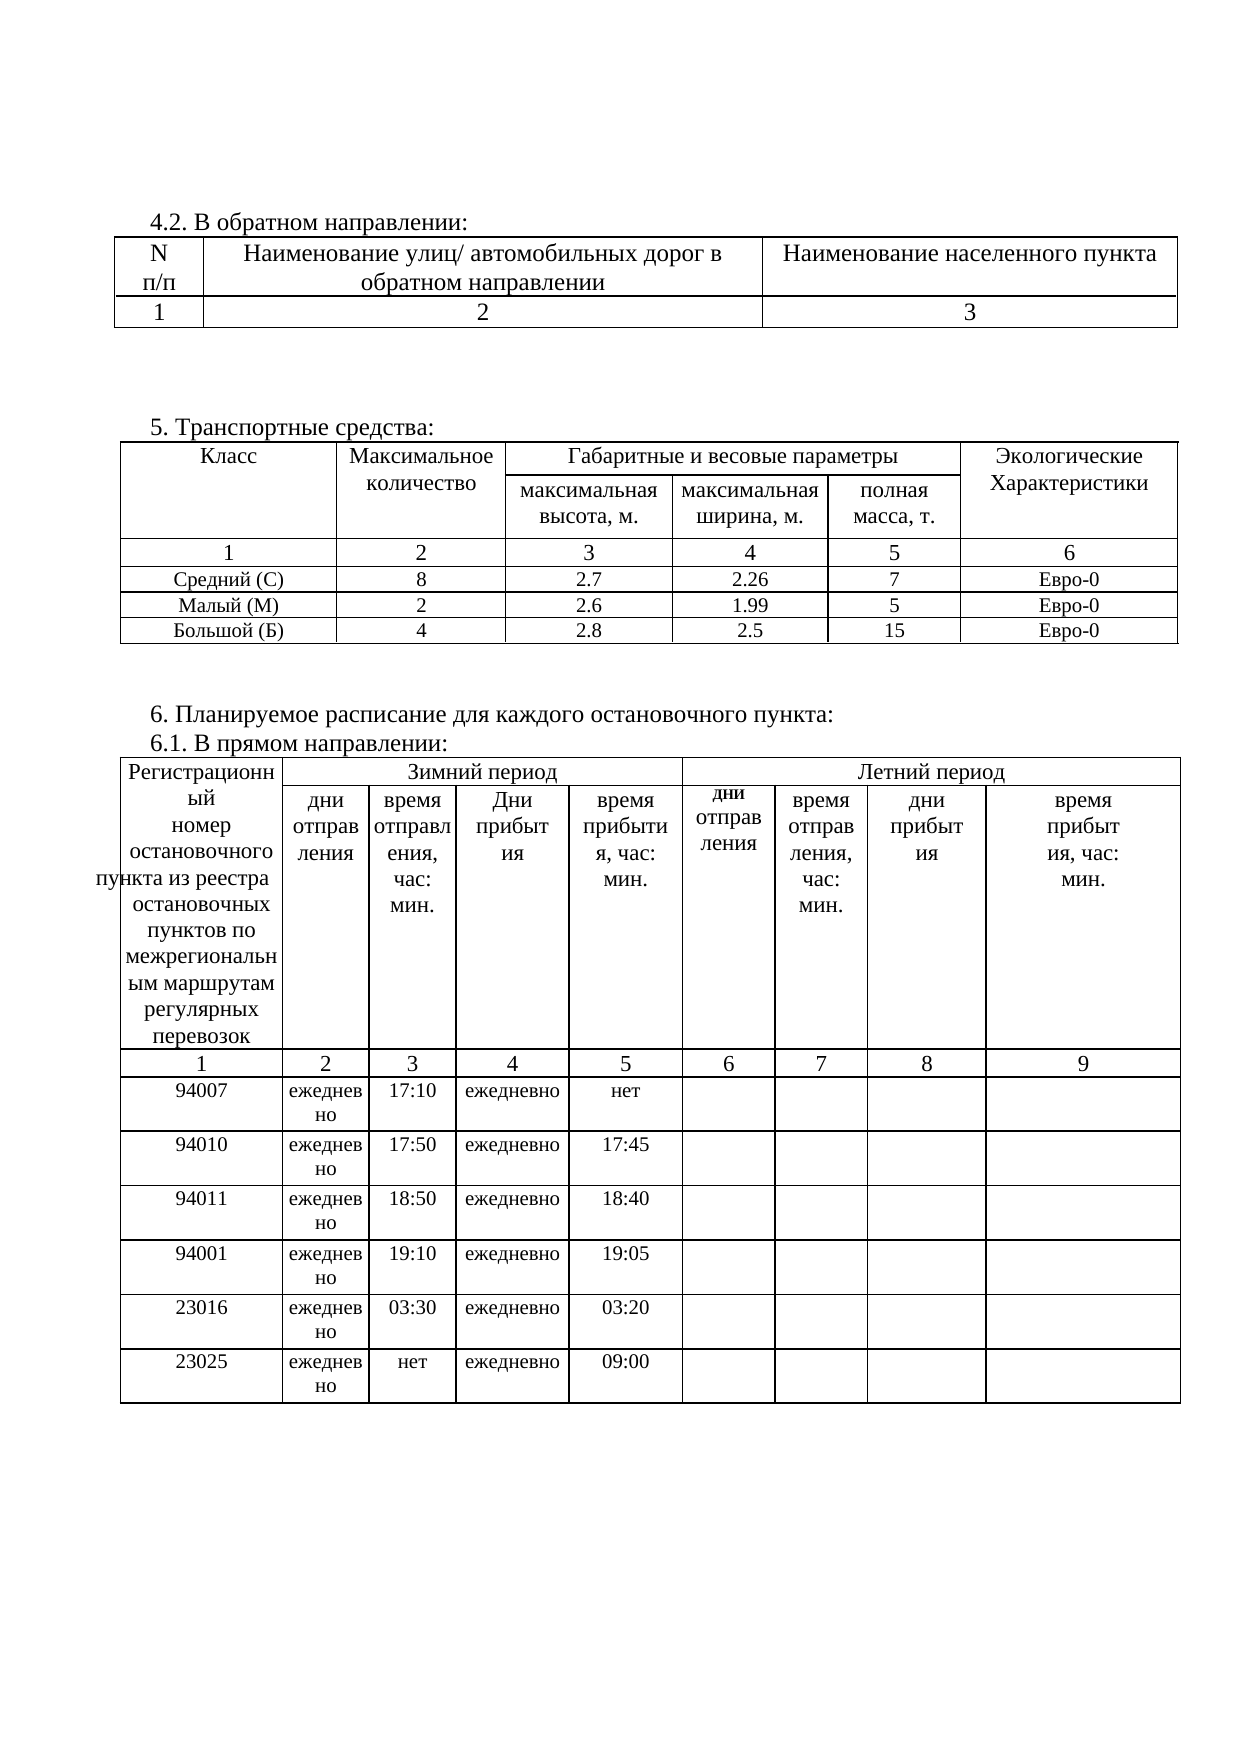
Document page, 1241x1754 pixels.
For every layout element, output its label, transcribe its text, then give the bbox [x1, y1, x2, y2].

table_cell [776, 1295, 867, 1348]
table_cell [987, 1241, 1180, 1293]
table_cell 3 [370, 1050, 455, 1076]
table_cell [776, 1241, 867, 1293]
table_cell 8 [868, 1050, 985, 1076]
table_cell [683, 1078, 774, 1130]
table_cell 1 [121, 539, 336, 566]
table_cell время прибыт ия, час: мин. [987, 786, 1180, 1048]
table_cell [683, 1132, 774, 1185]
table_cell 7 [829, 567, 960, 591]
table_cell ежедневно [283, 1132, 368, 1185]
table_cell 23016 [121, 1295, 282, 1348]
table_cell Малый (М) [121, 593, 336, 617]
table_cell [987, 1186, 1180, 1239]
table_cell Большой (Б) [121, 618, 336, 642]
table_cell ежедневно [283, 1350, 368, 1402]
table_header Наименование улиц/ автомобильных дорог в обратном направлении [204, 238, 762, 295]
text 6. Планируемое расписание для каждого остановочного пункта: [150, 699, 1090, 728]
table_cell 1.99 [673, 593, 827, 617]
table_cell ежедневно [457, 1295, 568, 1348]
text 4.2. В обратном направлении: [150, 207, 1090, 236]
table_header Класс [121, 443, 336, 538]
table_cell 17:50 [370, 1132, 455, 1185]
table_cell [776, 1350, 867, 1402]
table_cell 23025 [121, 1350, 282, 1402]
table_cell 9 [987, 1050, 1180, 1076]
table_cell 5 [829, 593, 960, 617]
table_cell ежедневно [457, 1078, 568, 1130]
table_cell [683, 1295, 774, 1348]
table_cell ежедневно [283, 1078, 368, 1130]
table_cell 3 [506, 539, 672, 566]
table_cell 03:30 [370, 1295, 455, 1348]
table_cell 7 [776, 1050, 867, 1076]
table_cell 15 [829, 618, 960, 642]
table_cell 94007 [121, 1078, 282, 1130]
table_cell [987, 1295, 1180, 1348]
table_cell ежедневно [457, 1350, 568, 1402]
table_cell 2 [283, 1050, 368, 1076]
table_cell 18:50 [370, 1186, 455, 1239]
table_header Регистрационный номер остановочного пункта из реестра остановочных пунктов по межрегиональным маршрутам регулярных перевозок [121, 758, 282, 1048]
table_cell Евро-0 [961, 618, 1177, 642]
table_cell 1 [115, 296, 203, 327]
table_cell 4 [457, 1050, 568, 1076]
table_cell [868, 1350, 985, 1402]
table_cell ежедневно [457, 1186, 568, 1239]
table_cell [683, 1241, 774, 1293]
table_cell [683, 1350, 774, 1402]
table_cell [776, 1132, 867, 1185]
table_cell дни прибыт ия [868, 786, 985, 1048]
table_cell 2.6 [506, 593, 672, 617]
table_cell 94001 [121, 1241, 282, 1293]
table_cell [868, 1241, 985, 1293]
table_cell [683, 1186, 774, 1239]
table_cell [987, 1132, 1180, 1185]
table_cell 6 [961, 539, 1177, 566]
table_header Экологические Характеристики [961, 443, 1177, 538]
table_cell [868, 1186, 985, 1239]
table_cell 2.5 [673, 618, 827, 642]
table_cell 17:45 [570, 1132, 682, 1185]
table_cell 09:00 [570, 1350, 682, 1402]
table_cell ежедневно [457, 1241, 568, 1293]
table_cell 4 [337, 618, 505, 642]
table_cell 4 [673, 539, 827, 566]
table_cell полная масса, т. [829, 476, 960, 538]
table_cell 1 [121, 1050, 282, 1076]
table_cell максимальная ширина, м. [673, 476, 827, 538]
table_cell 19:10 [370, 1241, 455, 1293]
table_cell [776, 1186, 867, 1239]
table_cell ежедневно [283, 1295, 368, 1348]
table_cell 2.7 [506, 567, 672, 591]
table_cell 2.26 [673, 567, 827, 591]
table_cell 5 [829, 539, 960, 566]
table_cell [868, 1295, 985, 1348]
table_cell ежедневно [283, 1241, 368, 1293]
table_cell Дни прибыт ия [457, 786, 568, 1048]
table_cell время отправ ления, час: мин. [776, 786, 867, 1048]
table_cell 18:40 [570, 1186, 682, 1239]
table_header Зимний период [283, 758, 682, 784]
table_cell время отправл ения, час: мин. [370, 786, 455, 1048]
table_header Максимальное количество [337, 443, 505, 538]
table_cell 94011 [121, 1186, 282, 1239]
table_cell Евро-0 [961, 593, 1177, 617]
text 5. Транспортные средства: [150, 412, 1090, 441]
text 6.1. В прямом направлении: [150, 728, 1090, 757]
table_cell 5 [570, 1050, 682, 1076]
table_cell [776, 1078, 867, 1130]
table_header Наименование населенного пункта [763, 238, 1177, 295]
table_cell [987, 1350, 1180, 1402]
table_cell ежедневно [457, 1132, 568, 1185]
table_header N п/п [115, 238, 203, 295]
table_cell время прибыти я, час: мин. [570, 786, 682, 1048]
table_cell дни отправ ления [283, 786, 368, 1048]
table_cell 03:20 [570, 1295, 682, 1348]
table_cell 8 [337, 567, 505, 591]
table_cell [868, 1078, 985, 1130]
table_cell 2.8 [506, 618, 672, 642]
table_cell 2 [337, 593, 505, 617]
table_cell ежедневно [283, 1186, 368, 1239]
table_cell 2 [337, 539, 505, 566]
table_cell Средний (С) [121, 567, 336, 591]
table_cell максимальная высота, м. [506, 476, 672, 538]
table_cell 6 [683, 1050, 774, 1076]
table_cell [868, 1132, 985, 1185]
table_cell 3 [763, 295, 1177, 327]
table_cell 94010 [121, 1132, 282, 1185]
table_cell нет [570, 1078, 682, 1130]
table_cell 2 [204, 297, 762, 327]
table_cell 19:05 [570, 1241, 682, 1293]
table_cell [987, 1078, 1180, 1130]
table_cell нет [370, 1350, 455, 1402]
table_cell 17:10 [370, 1078, 455, 1130]
table_header Габаритные и весовые параметры [506, 443, 960, 474]
table_cell Евро-0 [961, 567, 1177, 591]
table_header Летний период [683, 758, 1180, 784]
table_cell ДНИ отправ ления [683, 786, 774, 1048]
